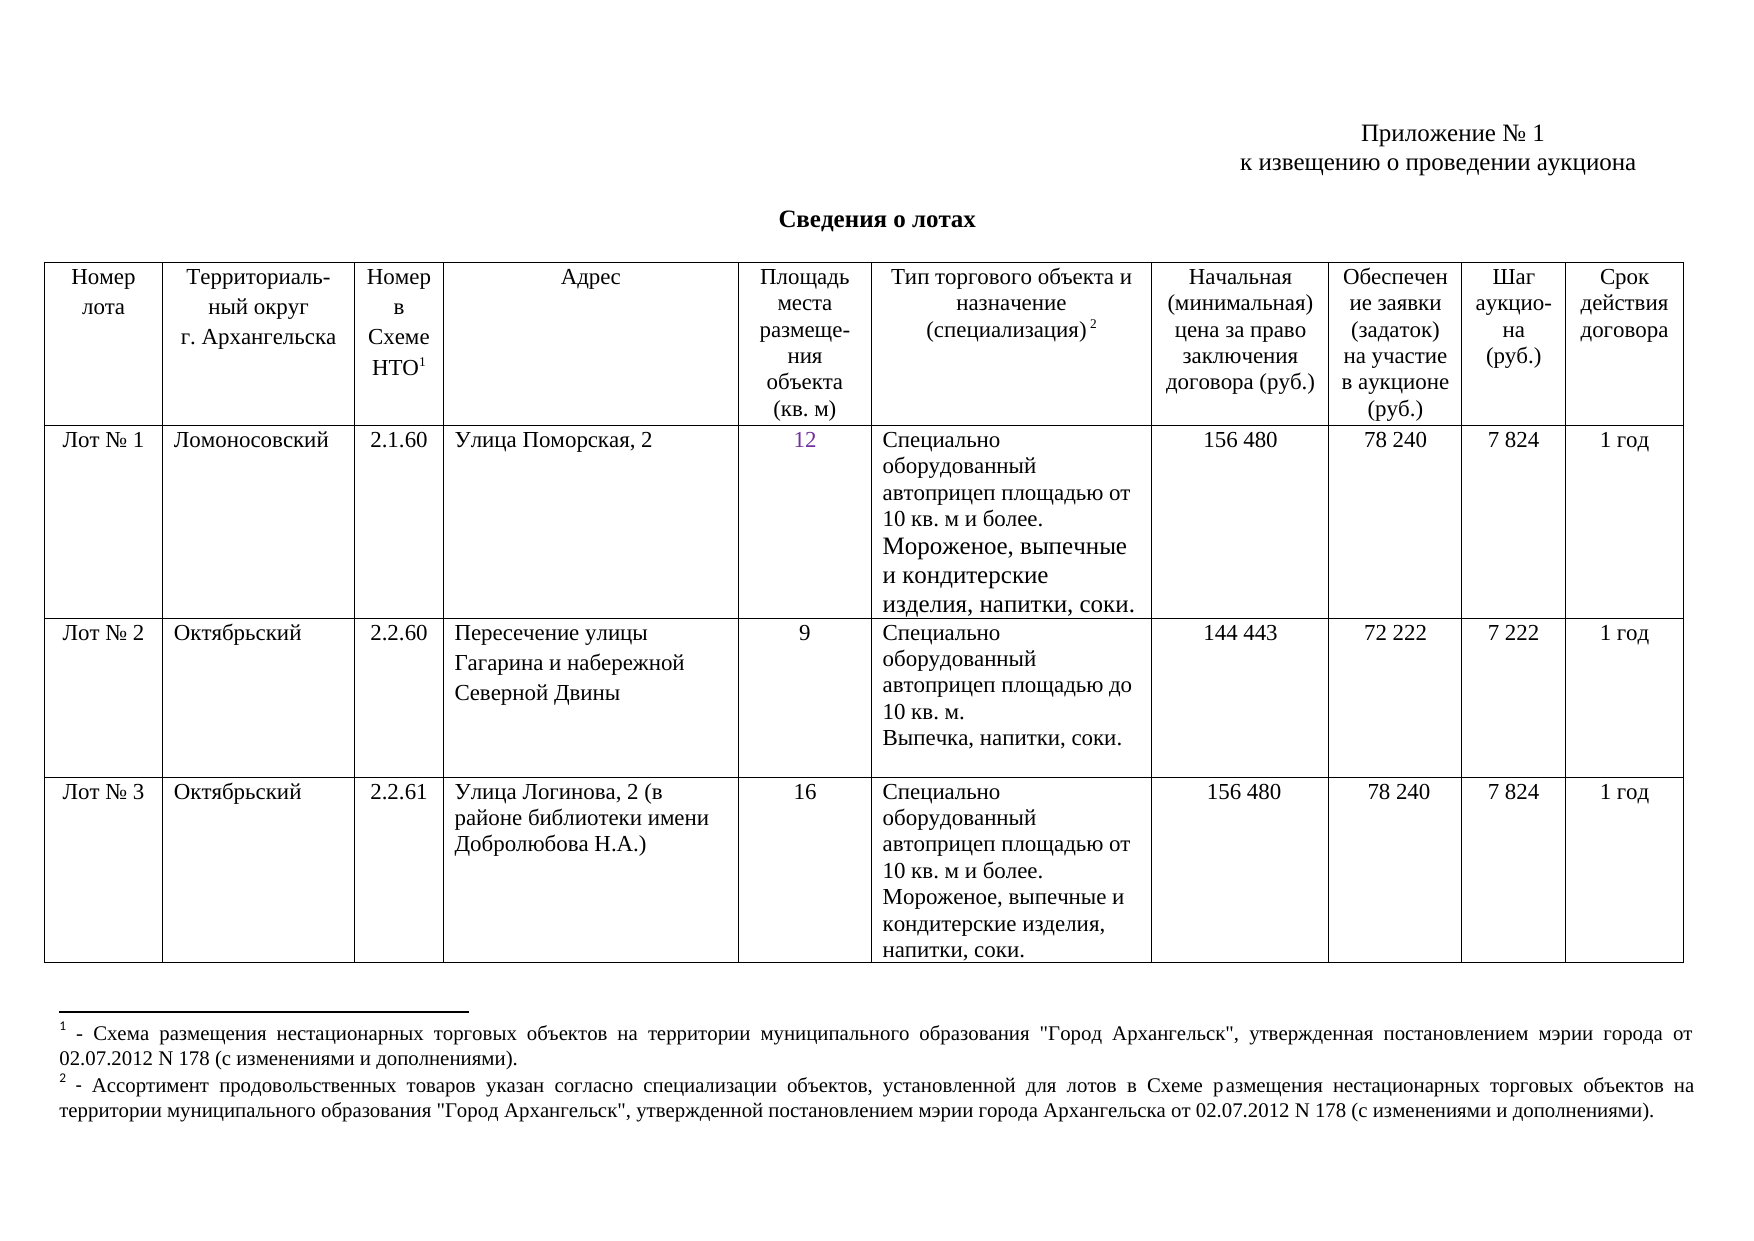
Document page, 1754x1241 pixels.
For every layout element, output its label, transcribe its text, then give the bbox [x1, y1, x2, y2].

table_cell Специально оборудованный автоприцеп площадью до 10 кв. м. Выпечка, напитки, соки. [872, 619, 1151, 777]
table_header Номер в Схеме НТО [355, 263, 443, 425]
table_header Тип торгового объекта и назначение (специализация) [872, 263, 1151, 425]
table_header Территориаль-ный округ г. Архангельска [163, 263, 354, 425]
table_cell Октябрьский [163, 619, 354, 777]
table_cell Лот № 2 [45, 619, 162, 777]
table_cell 78 240 [1329, 778, 1461, 962]
table_cell 7 824 [1462, 778, 1565, 962]
table_cell 12 [739, 426, 871, 618]
table_header Адрес [444, 263, 738, 425]
table_cell 2.1.60 [355, 426, 443, 618]
table_cell 144 443 [1152, 619, 1328, 777]
table_cell 2.2.61 [355, 778, 443, 962]
table_cell Пересечение улицы Гагарина и набережной Северной Двины [444, 619, 738, 777]
table_cell Улица Поморская, 2 [444, 426, 738, 618]
table_cell 16 [739, 778, 871, 962]
table_header Начальная (минимальная) цена за право заключения договора (руб.) [1152, 263, 1328, 425]
text Сведения о лотах [59, 204, 1695, 233]
table_cell Октябрьский [163, 778, 354, 962]
table_cell 7 222 [1462, 619, 1565, 777]
table_cell 1 год [1566, 426, 1683, 618]
table_cell Ломоносовский [163, 426, 354, 618]
table_cell 7 824 [1462, 426, 1565, 618]
table_cell Специально оборудованный автоприцеп площадью от 10 кв. м и более. Мороженое, выпечные и кондитерские изделия, напитки, соки. [872, 426, 1151, 618]
table_cell 78 240 [1329, 426, 1461, 618]
table_cell 1 год [1566, 619, 1683, 777]
text Приложение № 1 [1211, 118, 1695, 147]
table_cell Лот № 3 [45, 778, 162, 962]
table_header Номер лота [45, 263, 162, 425]
table_header Обеспечение заявки (задаток) на участие в аукционе (руб.) [1329, 263, 1461, 425]
table_cell Улица Логинова, 2 (в районе библиотеки имени Добролюбова Н.А.) [444, 778, 738, 962]
table_header Площадь места размеще-ния объекта (кв. м) [739, 263, 871, 425]
table_header Шаг аукцио-на (руб.) [1462, 263, 1565, 425]
table_cell 1 год [1566, 778, 1683, 962]
table_header Срок действия договора [1566, 263, 1683, 425]
text к извещению о проведении аукциона [1181, 147, 1695, 176]
table_cell 72 222 [1329, 619, 1461, 777]
table_cell 156 480 [1152, 778, 1328, 962]
table_cell 156 480 [1152, 426, 1328, 618]
table_cell 9 [739, 619, 871, 777]
table_cell Специально оборудованный автоприцеп площадью от 10 кв. м и более. Мороженое, выпечные и кондитерские изделия, напитки, соки. [872, 778, 1151, 962]
table_cell 2.2.60 [355, 619, 443, 777]
table_cell Лот № 1 [45, 426, 162, 618]
